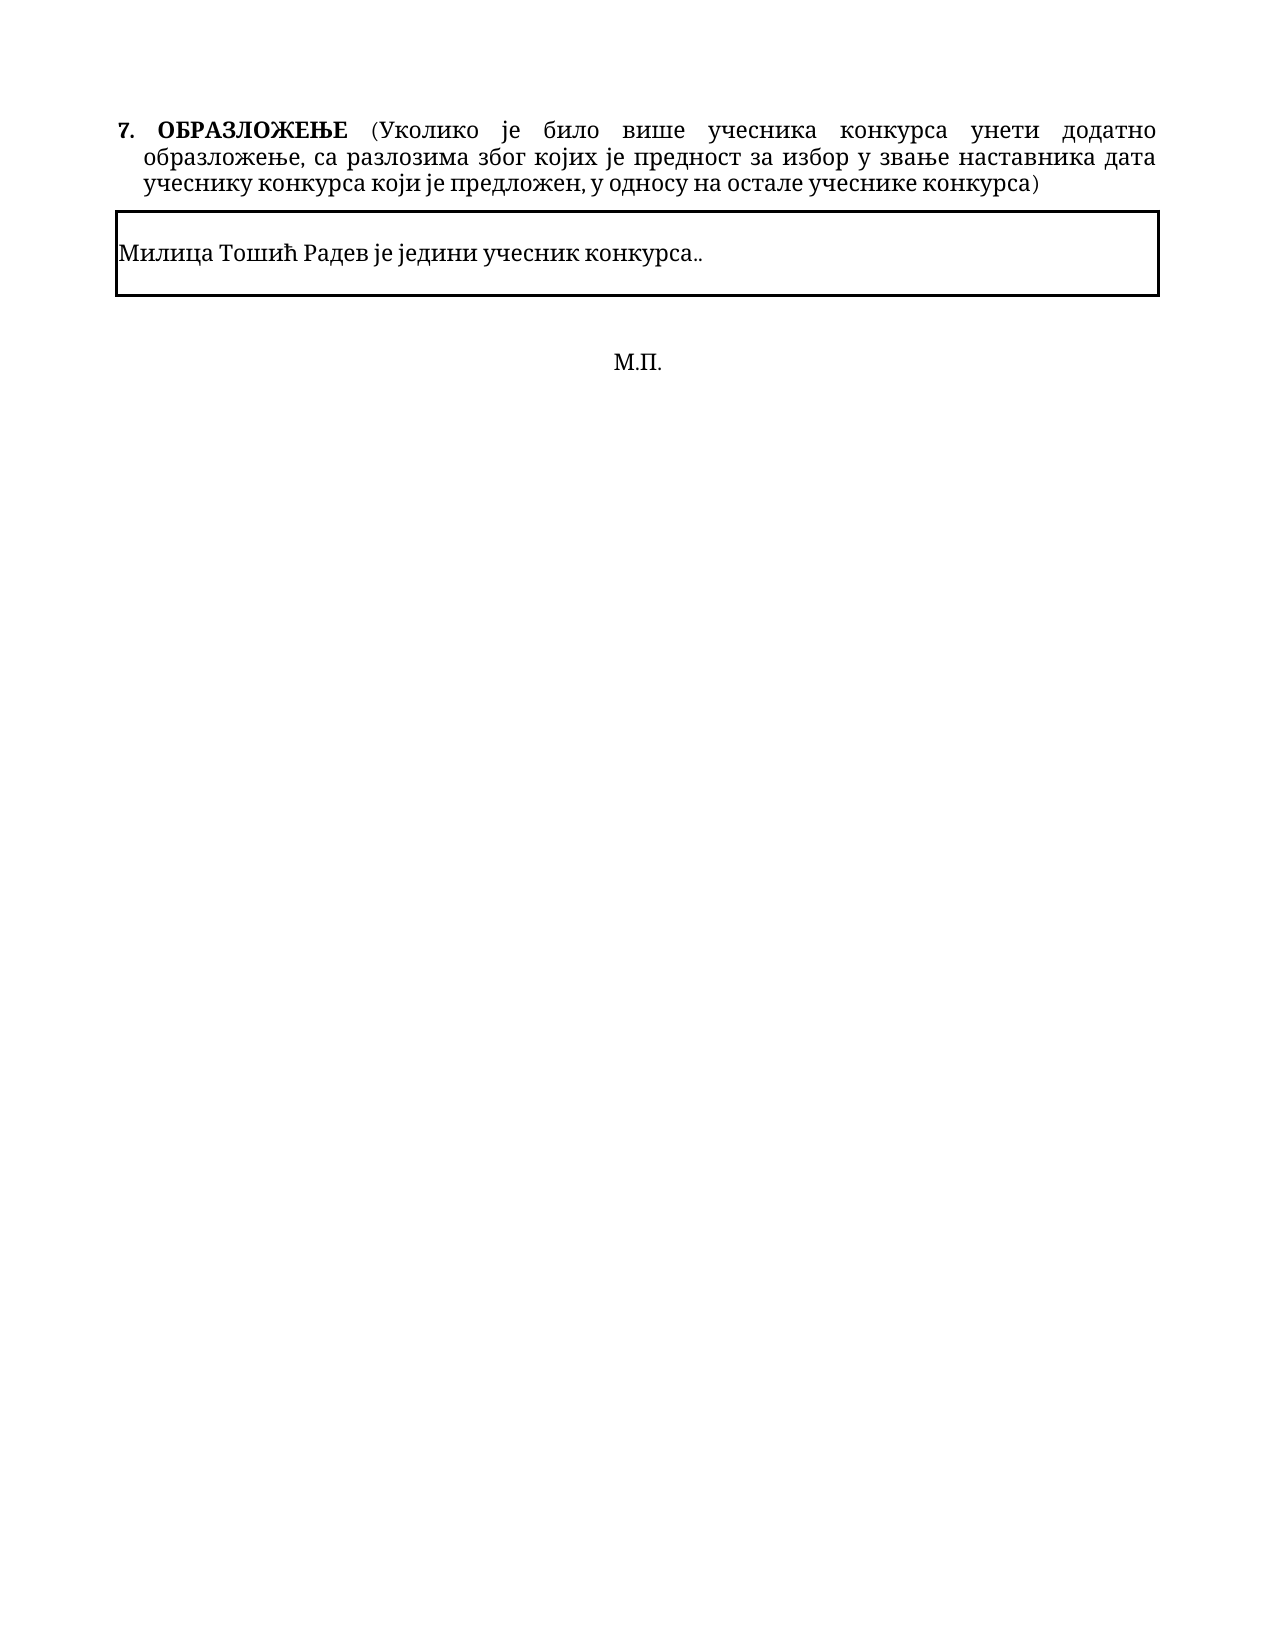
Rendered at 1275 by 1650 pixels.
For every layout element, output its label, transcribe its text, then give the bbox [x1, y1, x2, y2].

text Милица Тошић Радев је једини учесник конкурса.. [118, 241, 1157, 268]
text 7. ОБРАЗЛОЖЕЊЕ (Уколико је било више учесника конкурса унети додатно образложење, са разлозима због којих је предност за избор у звање наставника дата учеснику конкурса који је предложен, у односу на остале учеснике конкурса) [118, 118, 1157, 197]
text М.П. [118, 350, 1157, 376]
